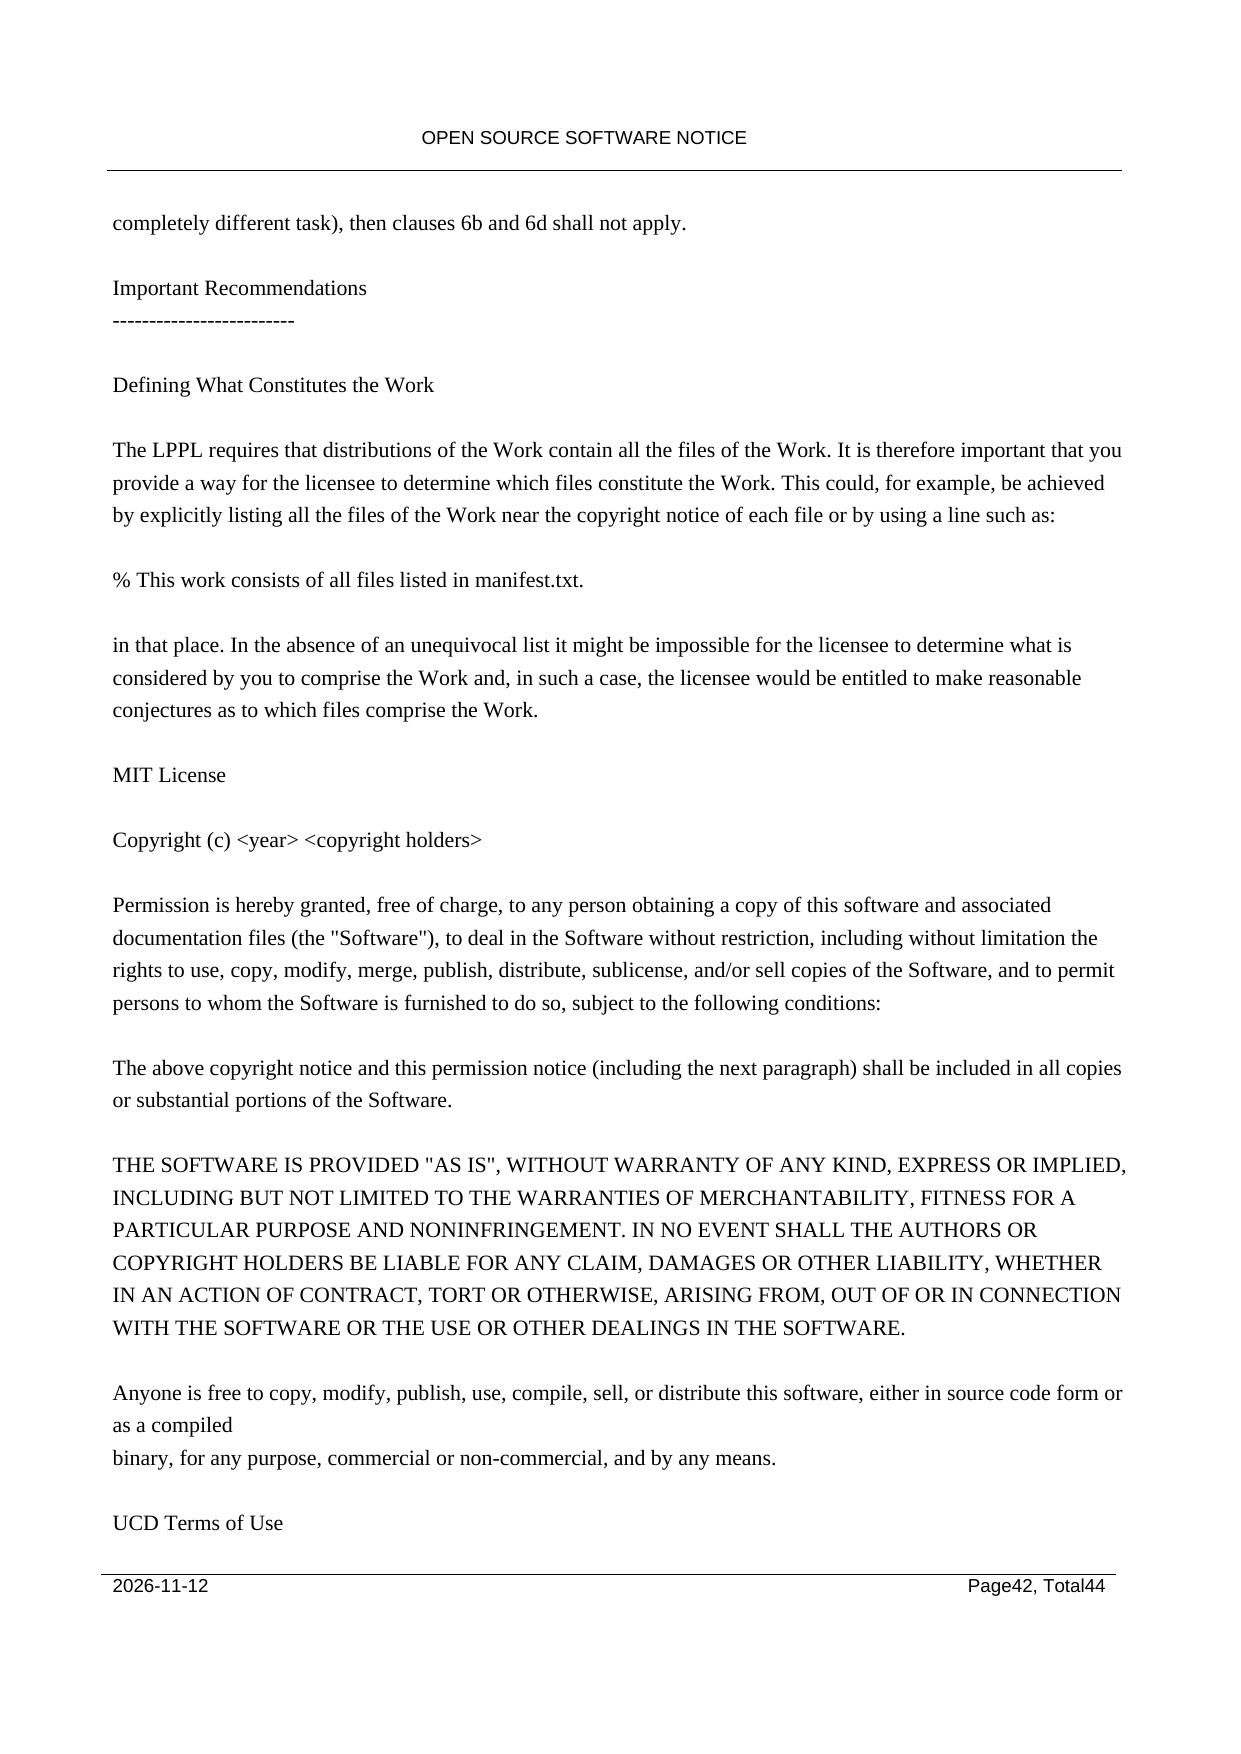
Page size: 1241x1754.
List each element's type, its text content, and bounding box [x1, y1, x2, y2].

text Important Recommendations [112, 271, 1128, 304]
text ------------------------- [112, 304, 1128, 336]
text Defining What Constitutes the Work [112, 369, 1128, 401]
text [112, 206, 1128, 239]
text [112, 629, 1128, 1539]
text The LPPL requires that distributions of the Work contain all the files of the Work. It is therefore important that you provide a way for the licensee to determine which files constitute the Work. This could, for example, be achieved by explicitly listing all the files of the Work near the copyright notice of each file or by using a line such as: [112, 434, 1128, 531]
text % This work consists of all files listed in manifest.txt. [112, 564, 1128, 596]
